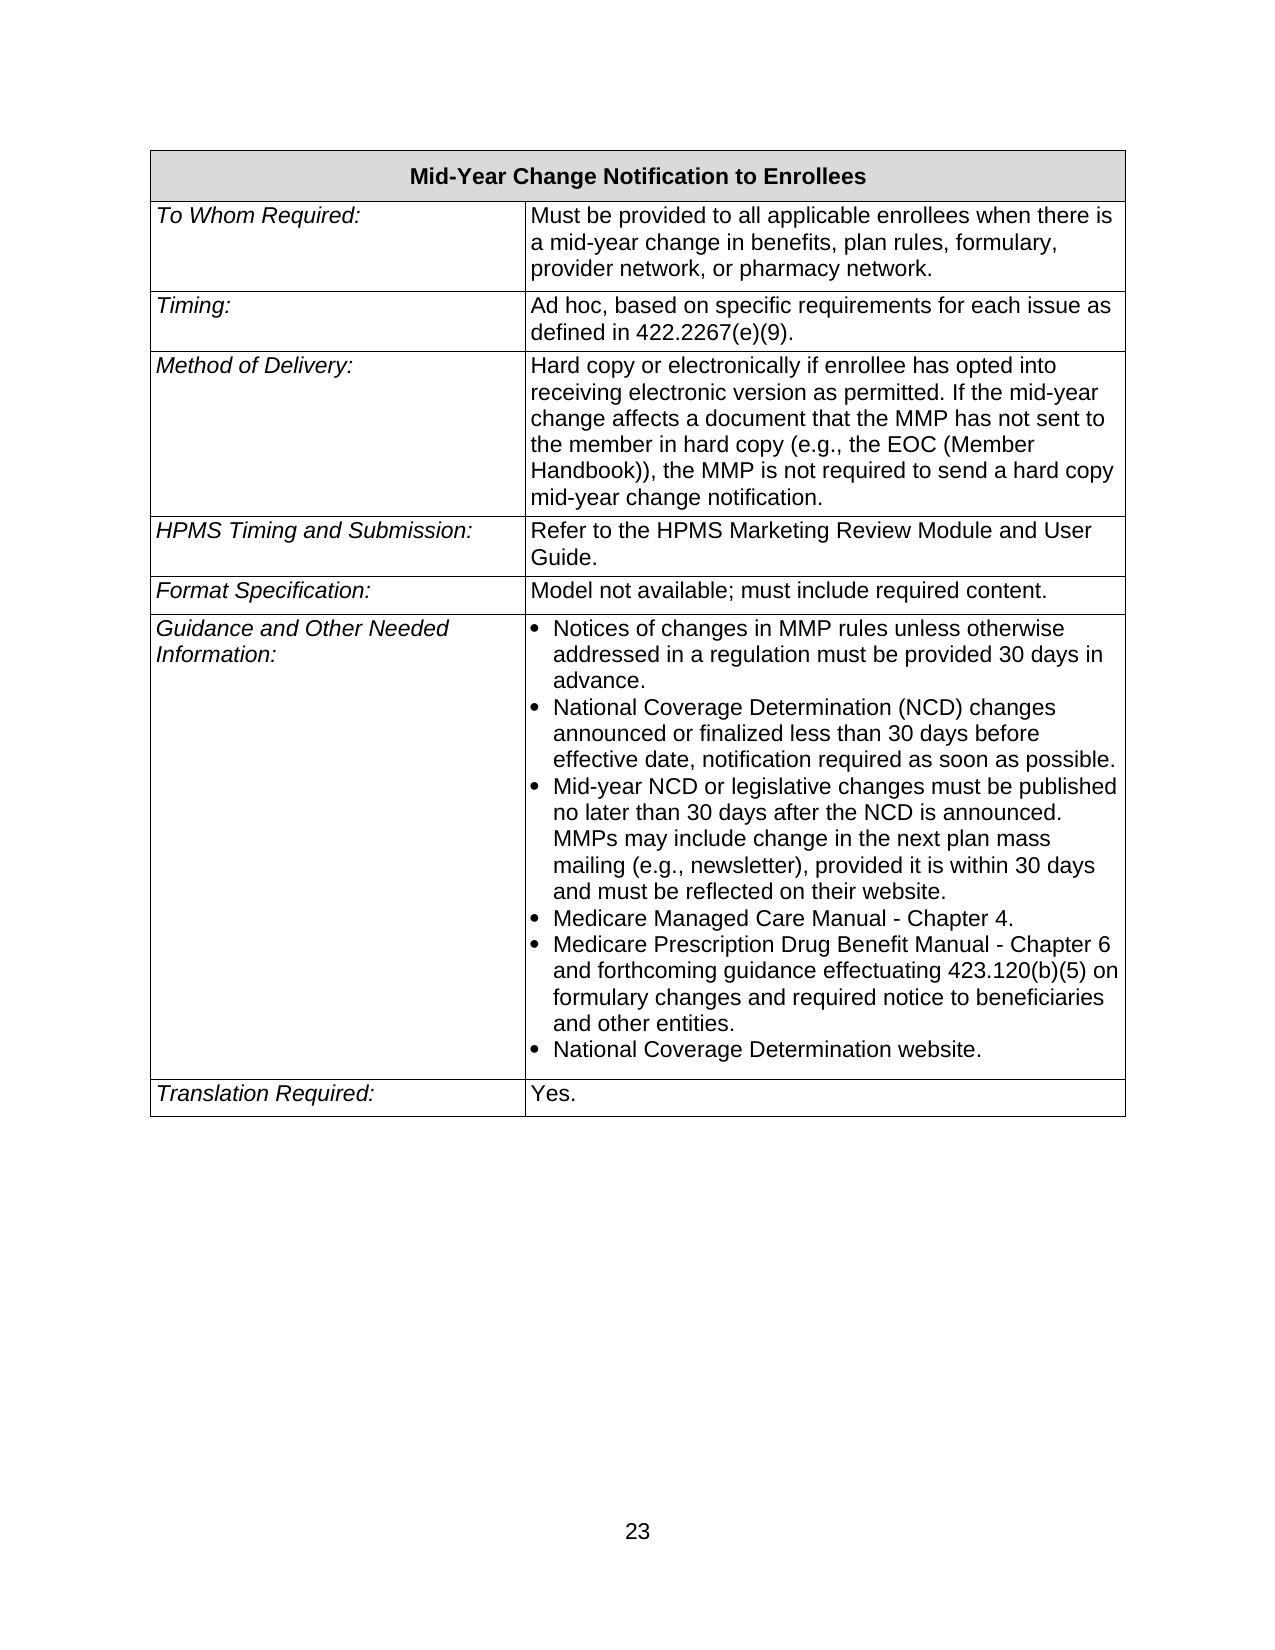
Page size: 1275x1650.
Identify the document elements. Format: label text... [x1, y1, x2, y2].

table_cell Hard copy or electronically if enrollee has opted into receiving electronic version as permitted. If the mid-year change affects a document that the MMP has not sent to the member in hard copy (e.g., the EOC (Member Handbook)), the MMP is not required to send a hard copy mid-year change notification. [526, 352, 1125, 516]
table_cell Guidance and Other Needed Information: [151, 615, 525, 1078]
table_cell HPMS Timing and Submission: [151, 517, 525, 576]
table_cell Must be provided to all applicable enrollees when there is a mid-year change in benefits, plan rules, formulary, provider network, or pharmacy network. [526, 202, 1125, 291]
table_cell To Whom Required: [151, 202, 525, 291]
table_cell Refer to the HPMS Marketing Review Module and User Guide. [526, 517, 1125, 576]
table_cell Translation Required: [151, 1080, 525, 1116]
table_cell Model not available; must include required content. [526, 577, 1125, 613]
table_header Mid-Year Change Notification to Enrollees [151, 151, 1125, 201]
table_cell Format Specification: [151, 577, 525, 613]
table_cell Method of Delivery: [151, 352, 525, 516]
table_cell Ad hoc, based on specific requirements for each issue as defined in 422.2267(e)(9). [526, 292, 1125, 351]
table_cell Yes. [526, 1080, 1125, 1116]
table_cell Notices of changes in MMP rules unless otherwise addressed in a regulation must be provided 30 days in advance. National Coverage Determination (NCD) changes announced or finalized less than 30 days before effective date, notification required as soon as possible. Mid-year NCD or legislative changes must be published no later than 30 days after the NCD is announced. MMPs may include change in the next plan mass mailing (e.g., newsletter), provided it is within 30 days and must be reflected on their website. Medicare Managed Care Manual - Chapter 4. Medicare Prescription Drug Benefit Manual - Chapter 6 and forthcoming guidance effectuating 423.120(b)(5) on formulary changes and required notice to beneficiaries and other entities. National Coverage Determination website. [526, 615, 1125, 1078]
table_cell Timing: [151, 292, 525, 351]
